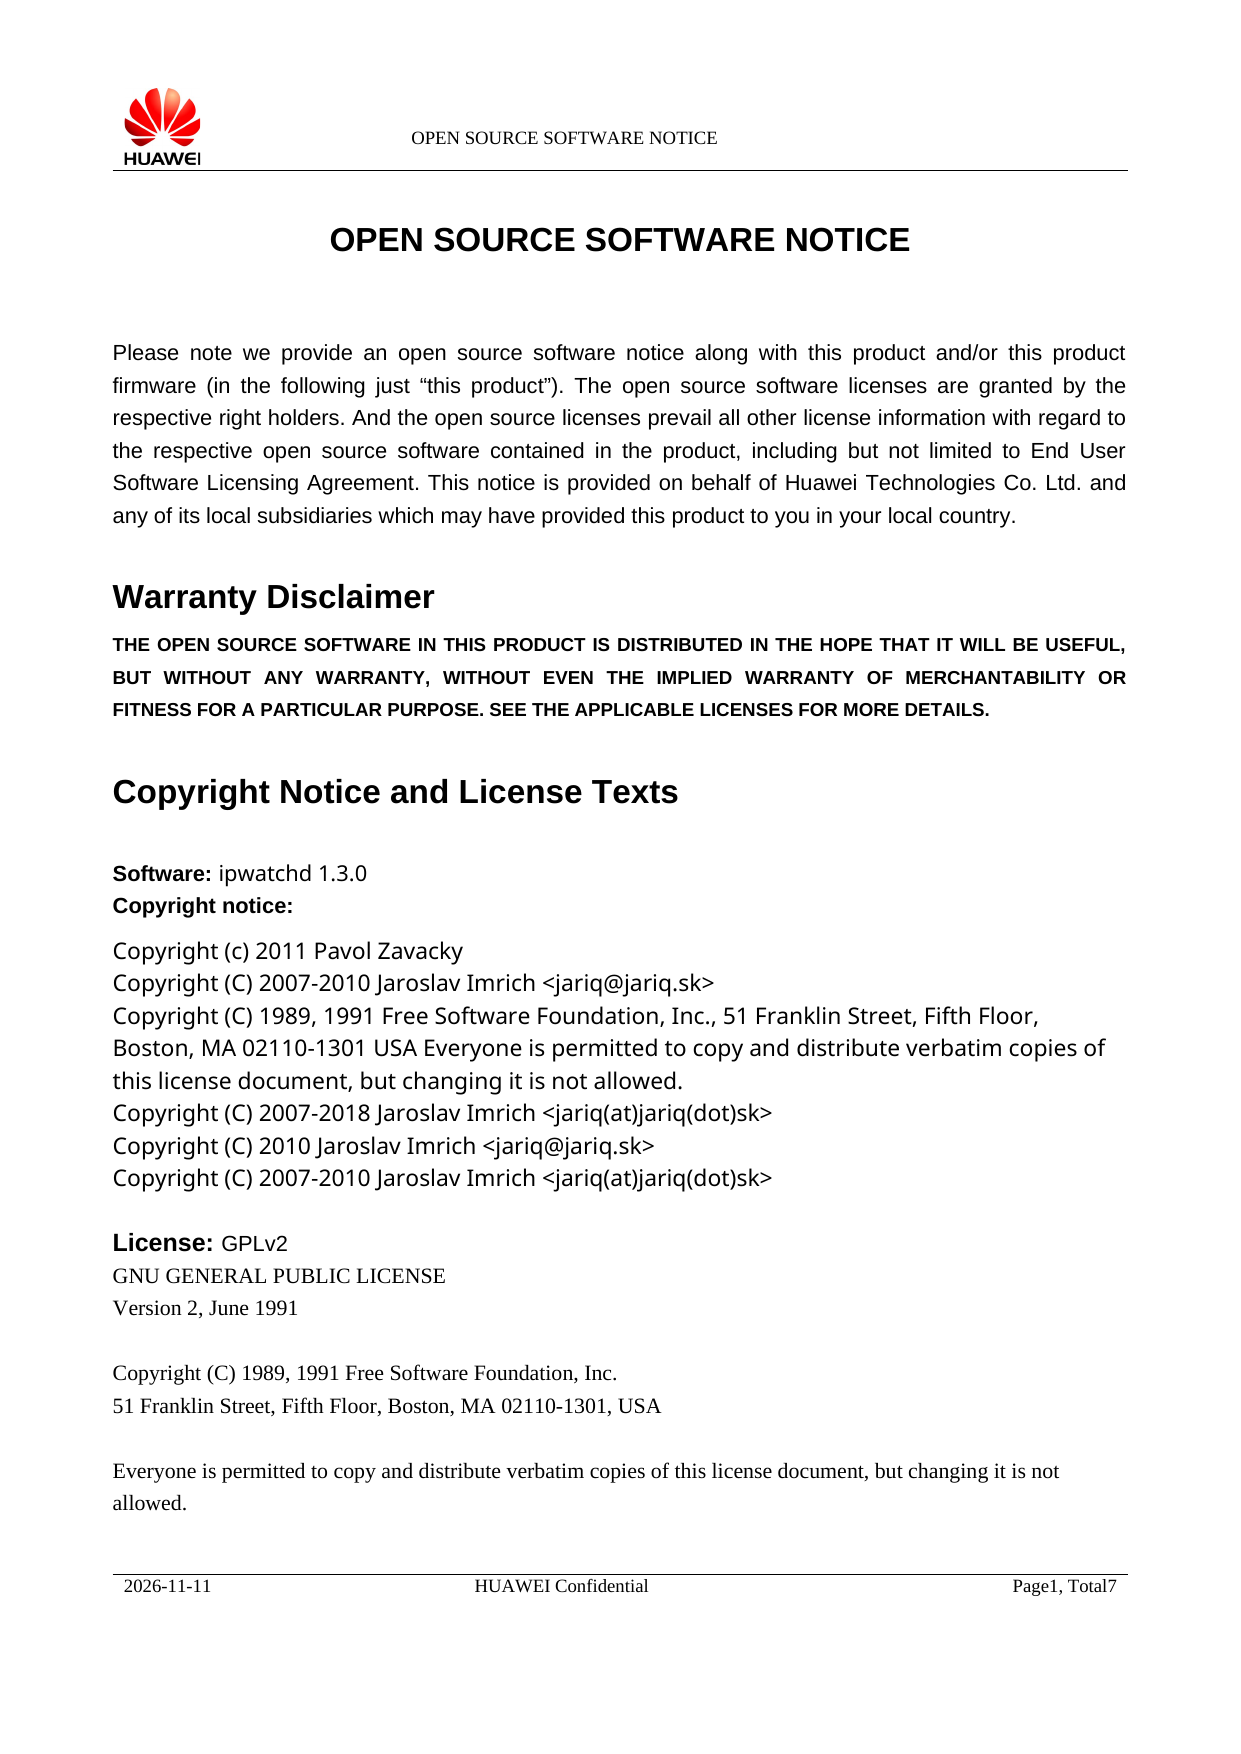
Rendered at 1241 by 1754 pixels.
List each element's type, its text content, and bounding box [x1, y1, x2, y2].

text Copyright Notice and License Texts [112, 759, 1128, 824]
text Copyright notice: [112, 889, 1128, 921]
text Please note we provide an open source software notice along with this product and/or this product firmware (in the following just “this product”). The open source software licenses are granted by the respective right holders. And the open source licenses prevail all other license information with regard to the respective open source software contained in the product, including but not limited to End User Software Licensing Agreement. This notice is provided on behalf of Huawei Technologies Co. Ltd. and any of its local subsidiaries which may have provided this product to you in your local country. [112, 336, 1128, 531]
text Copyright (c) 2011 Pavol Zavacky Copyright (C) 2007-2010 Jaroslav Imrich <jariq@jariq.sk> Copyright (C) 1989, 1991 Free Software Foundation, Inc., 51 Franklin Street, Fifth Floor, Boston, MA 02110-1301 USA Everyone is permitted to copy and distribute verbatim copies of this license document, but changing it is not allowed. Copyright (C) 2007-2018 Jaroslav Imrich <jariq(at)jariq(dot)sk> Copyright (C) 2010 Jaroslav Imrich <jariq@jariq.sk> Copyright (C) 2007-2010 Jaroslav Imrich <jariq(at)jariq(dot)sk> [112, 934, 1128, 1226]
text OPEN SOURCE SOFTWARE NOTICE [112, 206, 1128, 271]
text The open source software in this product is distributed in the hope that it will be useful, but WITHOUT ANY WARRANTY, without even the implied warranty of MERCHANTABILITY or FITNESS FOR A PARTICULAR PURPOSE. See the applicable licenses for more details. [112, 629, 1128, 726]
text Warranty Disclaimer [112, 564, 1128, 629]
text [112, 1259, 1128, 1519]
text License: GPLv2 [112, 1226, 1128, 1259]
title Software: ipwatchd 1.3.0 [112, 856, 1128, 889]
picture [124, 88, 201, 165]
